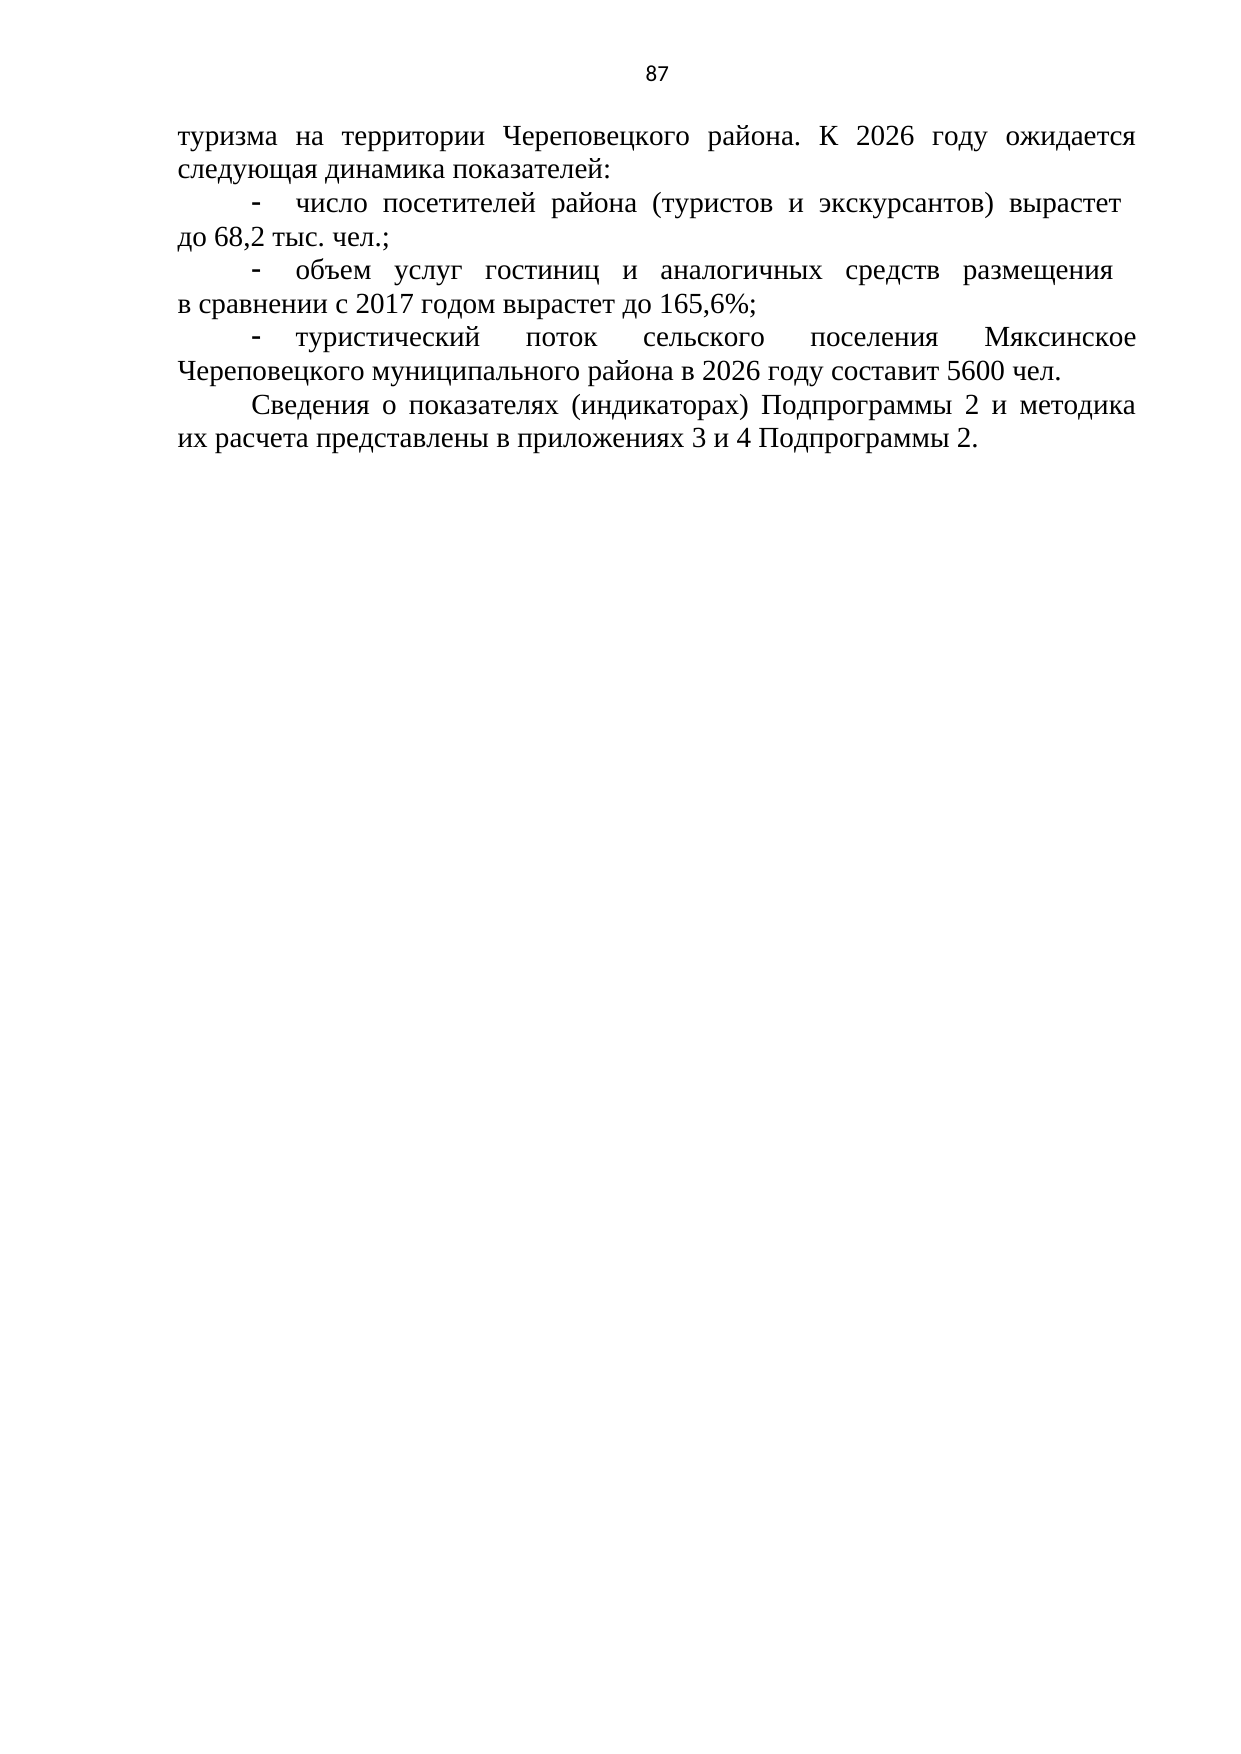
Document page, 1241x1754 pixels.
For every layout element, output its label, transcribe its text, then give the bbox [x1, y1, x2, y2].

list объем услуг гостиниц и аналогичных средств размещения в сравнении с 2017 годом вырастет до 165,6%; [177, 252, 1137, 319]
list туристический поток сельского поселения Мяксинское Череповецкого муниципального района в 2026 году составит 5600 чел. [177, 319, 1137, 387]
text Сведения о показателях (индикаторах) Подпрограммы 2 и методика их расчета представлены в приложениях 3 и 4 Подпрограммы 2. [177, 387, 1137, 454]
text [177, 118, 1137, 185]
list число посетителей района (туристов и экскурсантов) вырастет до 68,2 тыс. чел.; [177, 185, 1137, 252]
